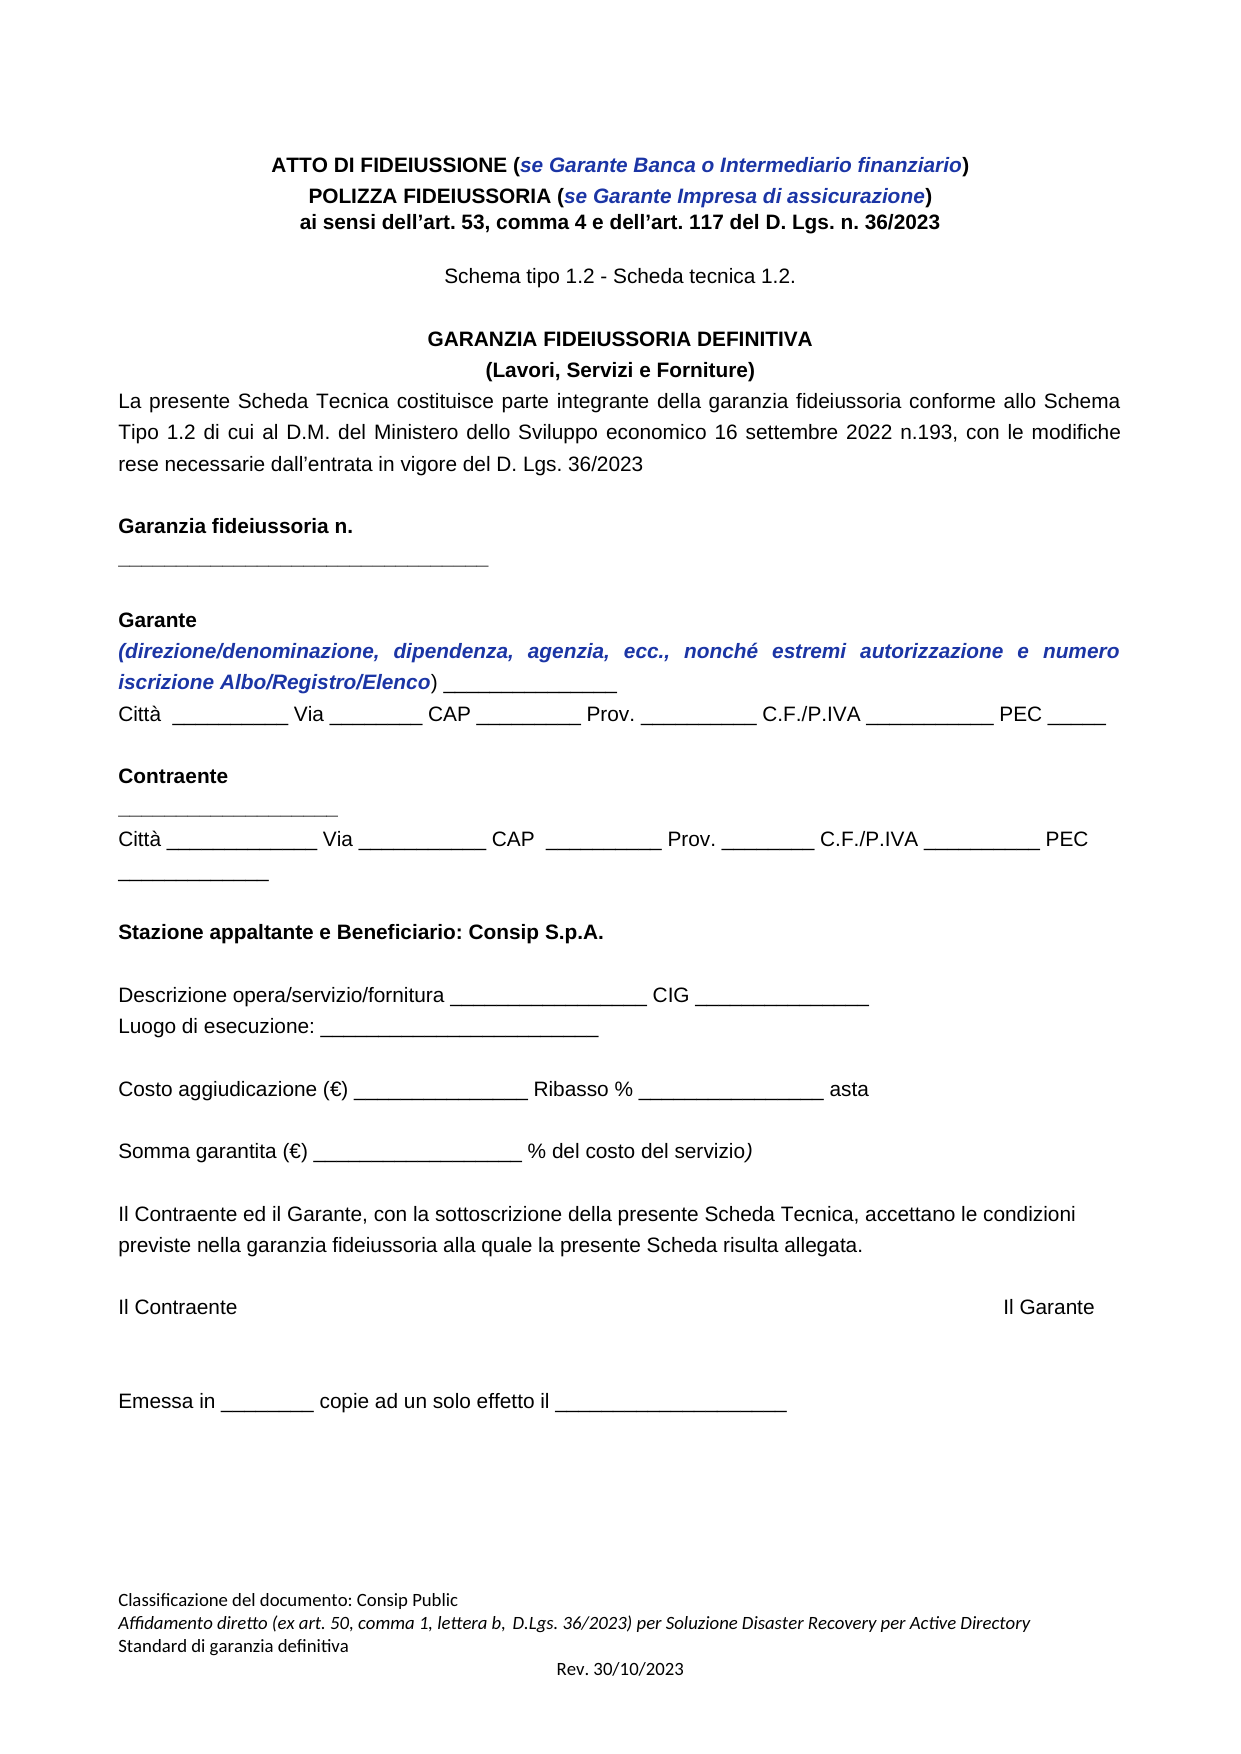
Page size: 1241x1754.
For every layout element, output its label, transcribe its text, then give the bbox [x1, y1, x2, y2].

text (direzione/denominazione, dipendenza, agenzia, ecc., nonché estremi autorizzazione e numero iscrizione Albo/Registro/Elenco) _______________ [118, 633, 1122, 696]
text Costo aggiudicazione (€) _______________ Ribasso % ________________ asta [118, 1071, 1122, 1102]
text Somma garantita (€) __________________ % del costo del servizio) [118, 1133, 1122, 1165]
text Schema tipo 1.2 - Scheda tecnica 1.2. [118, 258, 1122, 290]
text ________________________________ [118, 540, 1122, 571]
text La presente Scheda Tecnica costituisce parte integrante della garanzia fideiussoria conforme allo Schema Tipo 1.2 di cui al D.M. del Ministero dello Sviluppo economico 16 settembre 2022 n.193, con le modifiche rese necessarie dall’entrata in vigore del D. Lgs. 36/2023 [118, 383, 1122, 477]
text ___________________ [118, 790, 1122, 821]
text GARANZIA FIDEIUSSORIA DEFINITIVA [118, 321, 1122, 352]
text Emessa in ________ copie ad un solo effetto il ____________________ [118, 1383, 1122, 1415]
text (Lavori, Servizi e Forniture) [118, 352, 1122, 383]
text ATTO DI FIDEIUSSIONE (se Garante Banca o Intermediario finanziario) [118, 148, 1122, 179]
text Città _____________ Via ___________ CAP __________ Prov. ________ C.F./P.IVA __________ PEC _____________ [118, 821, 1122, 883]
text Contraente [118, 758, 1122, 790]
text Descrizione opera/servizio/fornitura _________________ CIG _______________ [118, 977, 1122, 1008]
text ai sensi dell’art. 53, comma 4 e dell’art. 117 del D. Lgs. n. 36/2023 [118, 210, 1122, 234]
text Città __________ Via ________ CAP _________ Prov. __________ C.F./P.IVA ___________ PEC _____ [118, 696, 1122, 727]
text POLIZZA FIDEIUSSORIA (se Garante Impresa di assicurazione) [118, 179, 1122, 210]
text Il Contraente ed il Garante, con la sottoscrizione della presente Scheda Tecnica, accettano le condizioni previste nella garanzia fideiussoria alla quale la presente Scheda risulta allegata. [118, 1196, 1122, 1258]
text Garante [118, 602, 1122, 633]
text Stazione appaltante e Beneficiario: Consip S.p.A. [118, 915, 1122, 946]
text Luogo di esecuzione: ________________________ [118, 1008, 1122, 1040]
text Garanzia fideiussoria n. [118, 508, 1122, 540]
text Il Contraente Il Garante [118, 1290, 1122, 1321]
